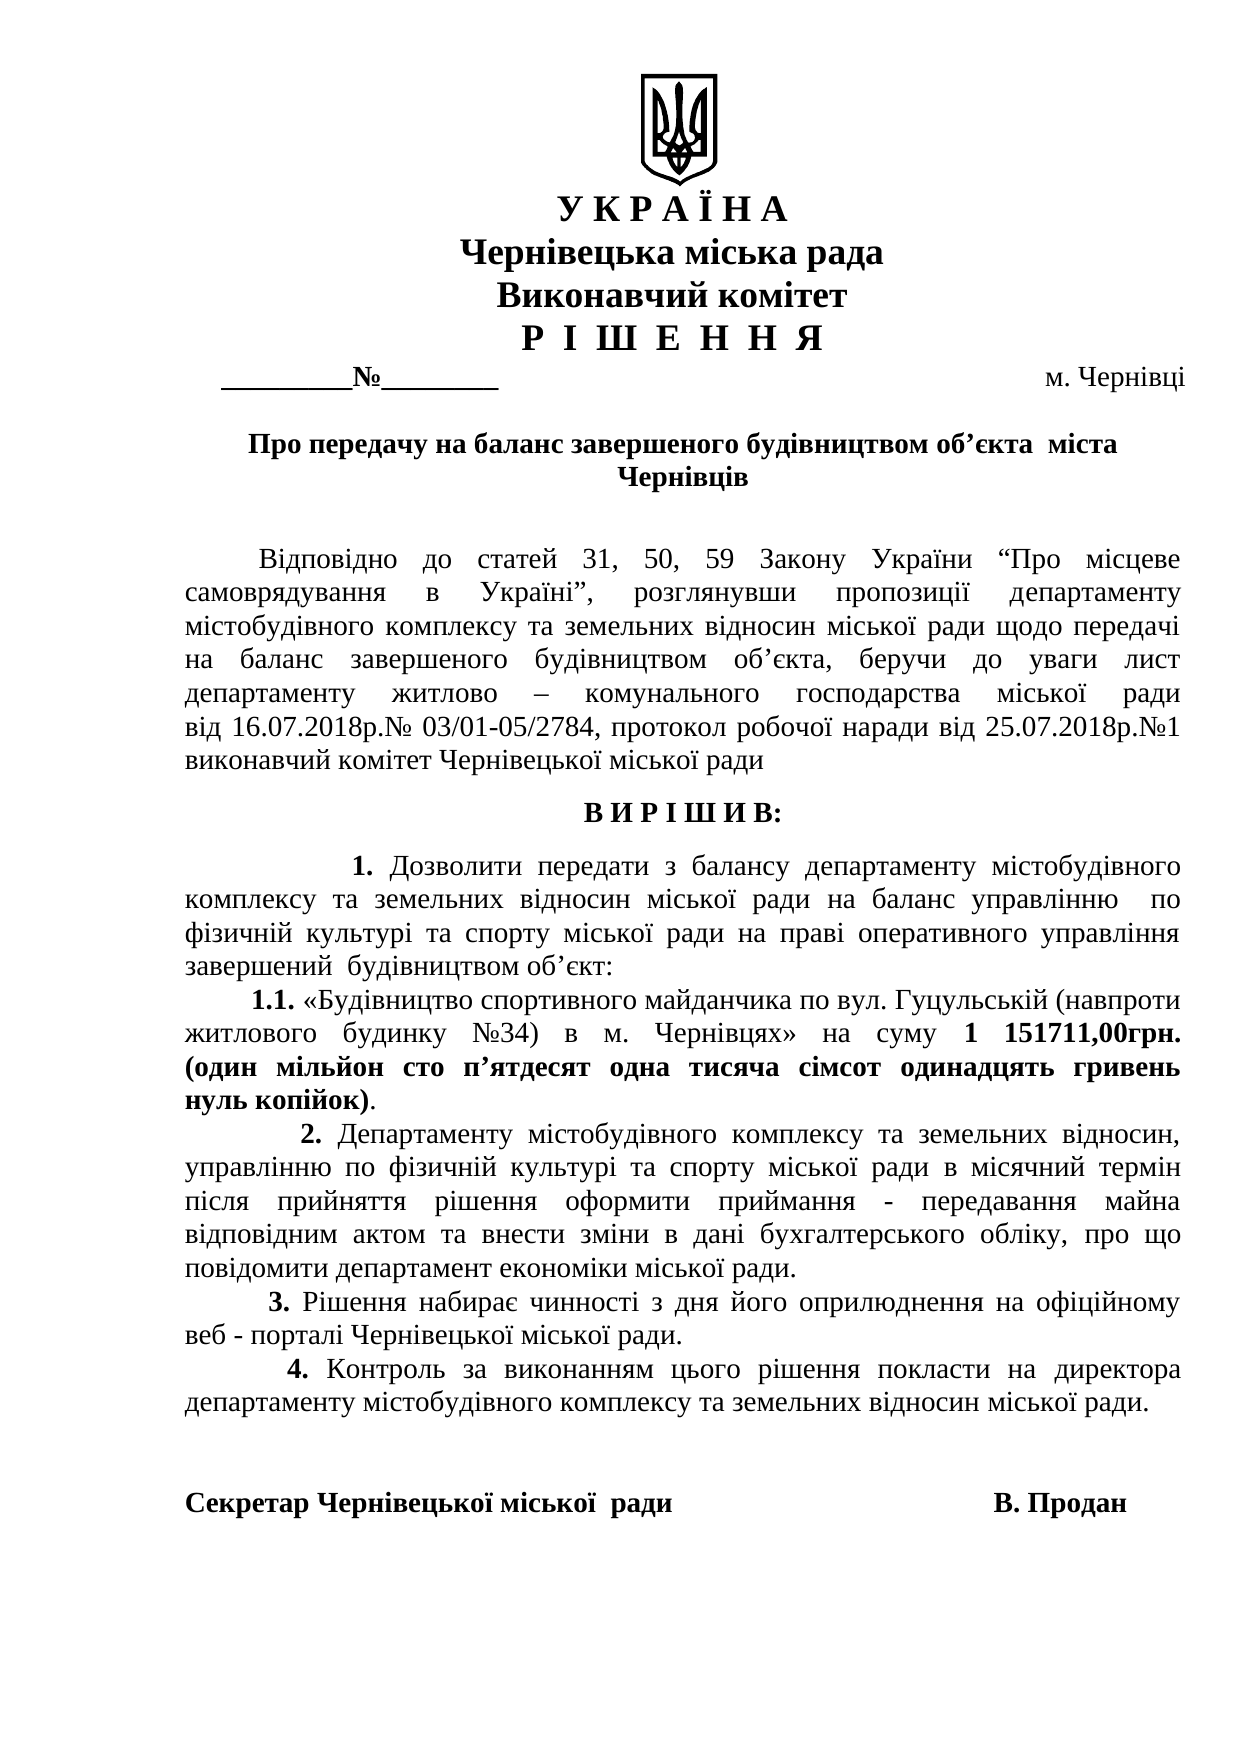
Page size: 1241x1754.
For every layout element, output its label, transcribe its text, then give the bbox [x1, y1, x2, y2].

text Чернівецька міська рада [177, 229, 1167, 273]
text У К Р А Ї Н А [177, 186, 1167, 229]
text _________№________ м. Чернівці [177, 359, 1196, 392]
text Р І Ш Е Н Н Я [177, 316, 1167, 359]
text Виконавчий комітет [177, 273, 1167, 316]
table_header Про передачу на баланс завершеного будівництвом об’єкта міста Чернівців Відповідно до статей 31, 50, 59 Закону України “Про місцеве самоврядування в Україні”, розглянувши пропозиції департаменту містобудівного комплексу та земельних відносин міської ради щодо передачі на баланс завершеного будівництвом об’єкта, беручи до уваги лист департаменту житлово – комунального господарства міської ради від 16.07.2018р.№ 03/01-05/2784, протокол робочої наради від 25.07.2018р.№1 виконавчий комітет Чернівецької міської ради В И Р І Ш И В: 1. Дозволити передати з балансу департаменту містобудівного комплексу та земельних відносин міської ради на баланс управлінню по фізичній культурі та спорту міської ради на праві оперативного управління завершений будівництвом об’єкт: 1.1. «Будівництво спортивного майданчика по вул. Гуцульській (навпроти житлового будинку №34) в м. Чернівцях» на суму 1 151711,00грн. (один мільйон сто п’ятдесят одна тисяча сімсот одинадцять гривень нуль копійок). 2. Департаменту містобудівного комплексу та земельних відносин, управлінню по фізичній культурі та спорту міської ради в місячний термін після прийняття рішення оформити приймання - передавання майна відповідним актом та внести зміни в дані бухгалтерського обліку, про що повідомити департамент економіки міської ради. 3. Рішення набирає чинності з дня його оприлюднення на офіційному веб - порталі Чернівецької міської ради. 4. Контроль за виконанням цього рішення покласти на директора департаменту містобудівного комплексу та земельних відносин міської ради. Секретар Чернівецької міської ради В. Продан [177, 393, 1188, 1617]
